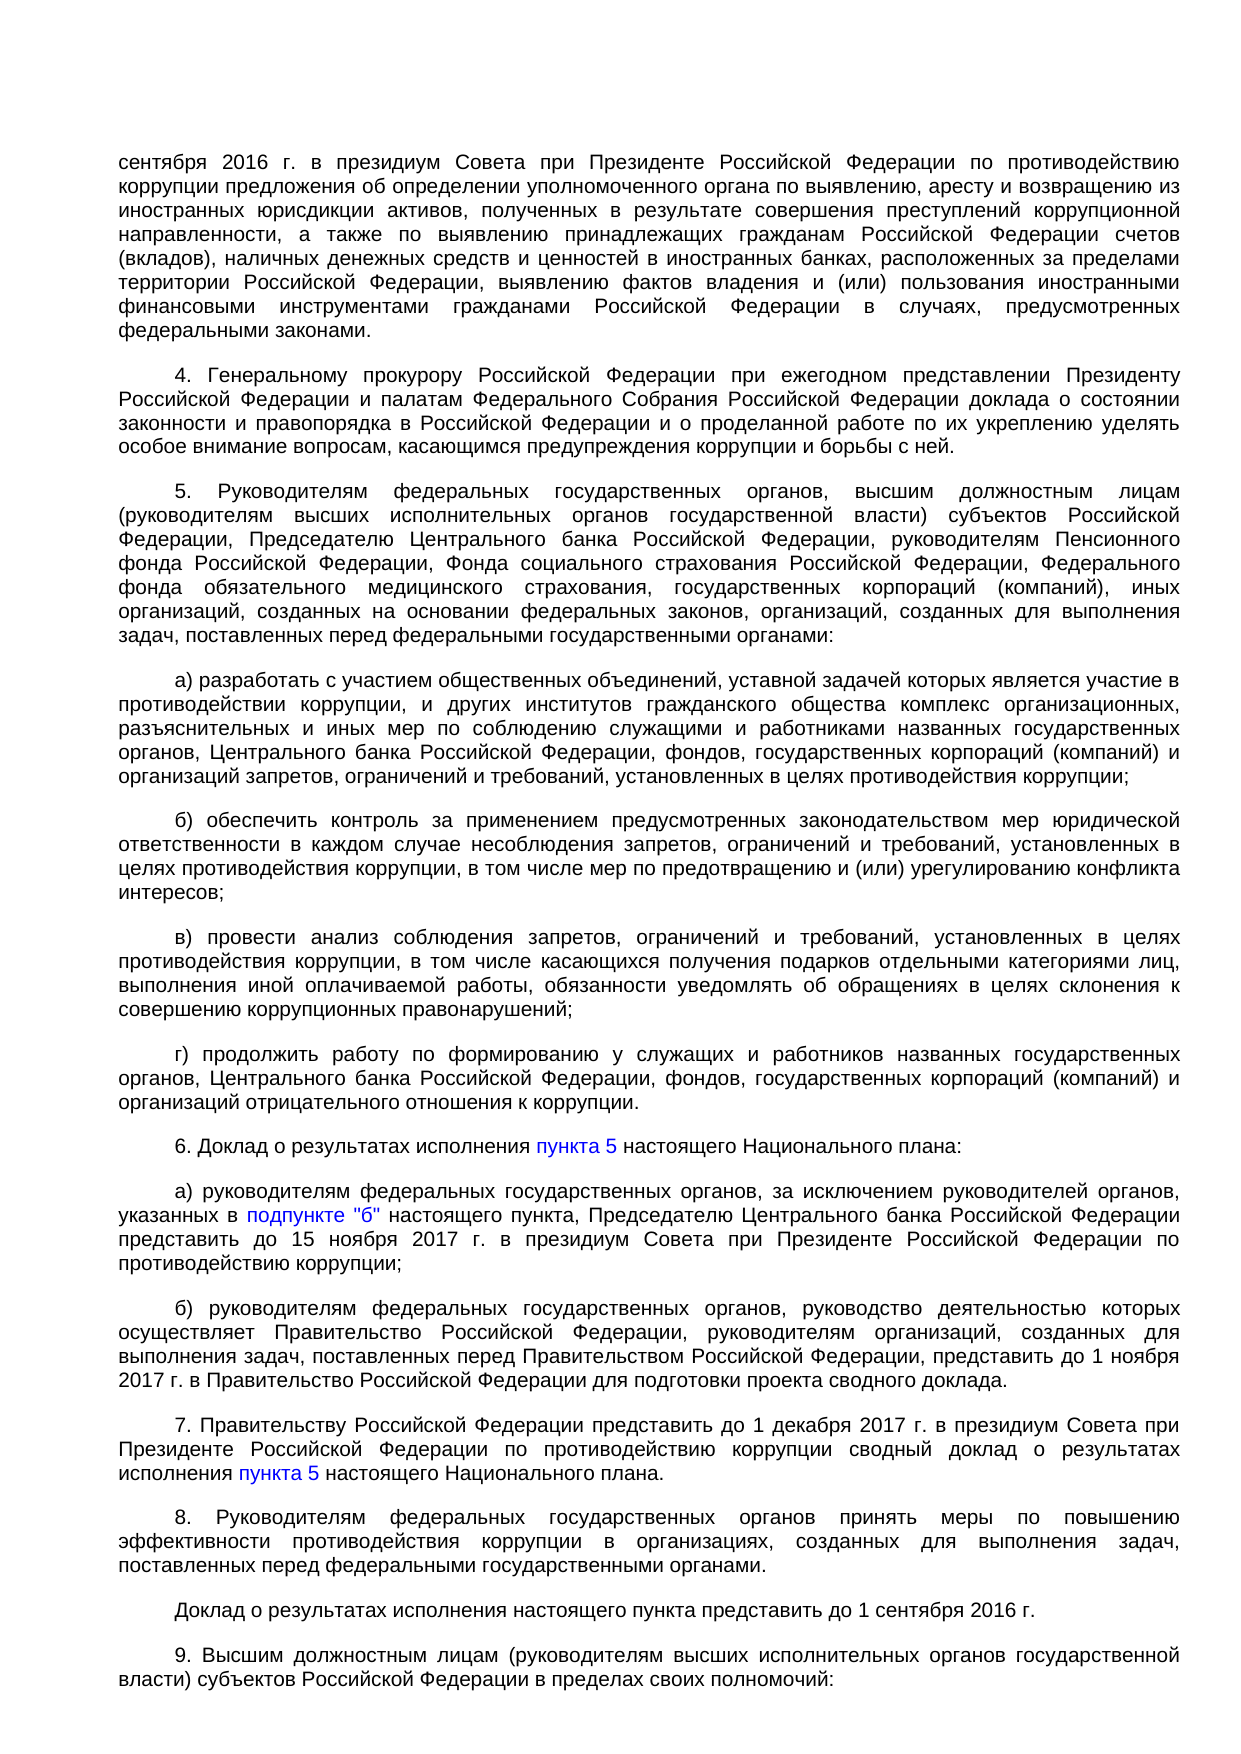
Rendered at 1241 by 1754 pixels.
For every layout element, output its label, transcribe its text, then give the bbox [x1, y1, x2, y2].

text 8. Руководителям федеральных государственных органов принять меры по повышению эффективности противодействия коррупции в организациях, созданных для выполнения задач, поставленных перед федеральными государственными органами. [118, 1505, 1181, 1577]
text 9. Высшим должностным лицам (руководителям высших исполнительных органов государственной власти) субъектов Российской Федерации в пределах своих полномочий: [118, 1643, 1181, 1691]
text Доклад о результатах исполнения настоящего пункта представить до 1 сентября 2016 г. [118, 1598, 1181, 1622]
text а) разработать с участием общественных объединений, уставной задачей которых является участие в противодействии коррупции, и других институтов гражданского общества комплекс организационных, разъяснительных и иных мер по соблюдению служащими и работниками названных государственных органов, Центрального банка Российской Федерации, фондов, государственных корпораций (компаний) и организаций запретов, ограничений и требований, установленных в целях противодействия коррупции; [118, 668, 1181, 787]
text г) продолжить работу по формированию у служащих и работников названных государственных органов, Центрального банка Российской Федерации, фондов, государственных корпораций (компаний) и организаций отрицательного отношения к коррупции. [118, 1042, 1181, 1113]
text 5. Руководителям федеральных государственных органов, высшим должностным лицам (руководителям высших исполнительных органов государственной власти) субъектов Российской Федерации, Председателю Центрального банка Российской Федерации, руководителям Пенсионного фонда Российской Федерации, Фонда социального страхования Российской Федерации, Федерального фонда обязательного медицинского страхования, государственных корпораций (компаний), иных организаций, созданных на основании федеральных законов, организаций, созданных для выполнения задач, поставленных перед федеральными государственными органами: [118, 479, 1181, 647]
text в) провести анализ соблюдения запретов, ограничений и требований, установленных в целях противодействия коррупции, в том числе касающихся получения подарков отдельными категориями лиц, выполнения иной оплачиваемой работы, обязанности уведомлять об обращениях в целях склонения к совершению коррупционных правонарушений; [118, 925, 1181, 1021]
text 6. Доклад о результатах исполнения пункта 5 настоящего Национального плана: [118, 1134, 1181, 1158]
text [118, 150, 1181, 342]
text б) обеспечить контроль за применением предусмотренных законодательством мер юридической ответственности в каждом случае несоблюдения запретов, ограничений и требований, установленных в целях противодействия коррупции, в том числе мер по предотвращению и (или) урегулированию конфликта интересов; [118, 808, 1181, 904]
text 7. Правительству Российской Федерации представить до 1 декабря 2017 г. в президиум Совета при Президенте Российской Федерации по противодействию коррупции сводный доклад о результатах исполнения пункта 5 настоящего Национального плана. [118, 1412, 1181, 1484]
text б) руководителям федеральных государственных органов, руководство деятельностью которых осуществляет Правительство Российской Федерации, руководителям организаций, созданных для выполнения задач, поставленных перед Правительством Российской Федерации, представить до 1 ноября 2017 г. в Правительство Российской Федерации для подготовки проекта сводного доклада. [118, 1296, 1181, 1392]
text а) руководителям федеральных государственных органов, за исключением руководителей органов, указанных в подпункте "б" настоящего пункта, Председателю Центрального банка Российской Федерации представить до 15 ноября 2017 г. в президиум Совета при Президенте Российской Федерации по противодействию коррупции; [118, 1179, 1181, 1275]
text 4. Генеральному прокурору Российской Федерации при ежегодном представлении Президенту Российской Федерации и палатам Федерального Собрания Российской Федерации доклада о состоянии законности и правопорядка в Российской Федерации и о проделанной работе по их укреплению уделять особое внимание вопросам, касающимся предупреждения коррупции и борьбы с ней. [118, 362, 1181, 458]
